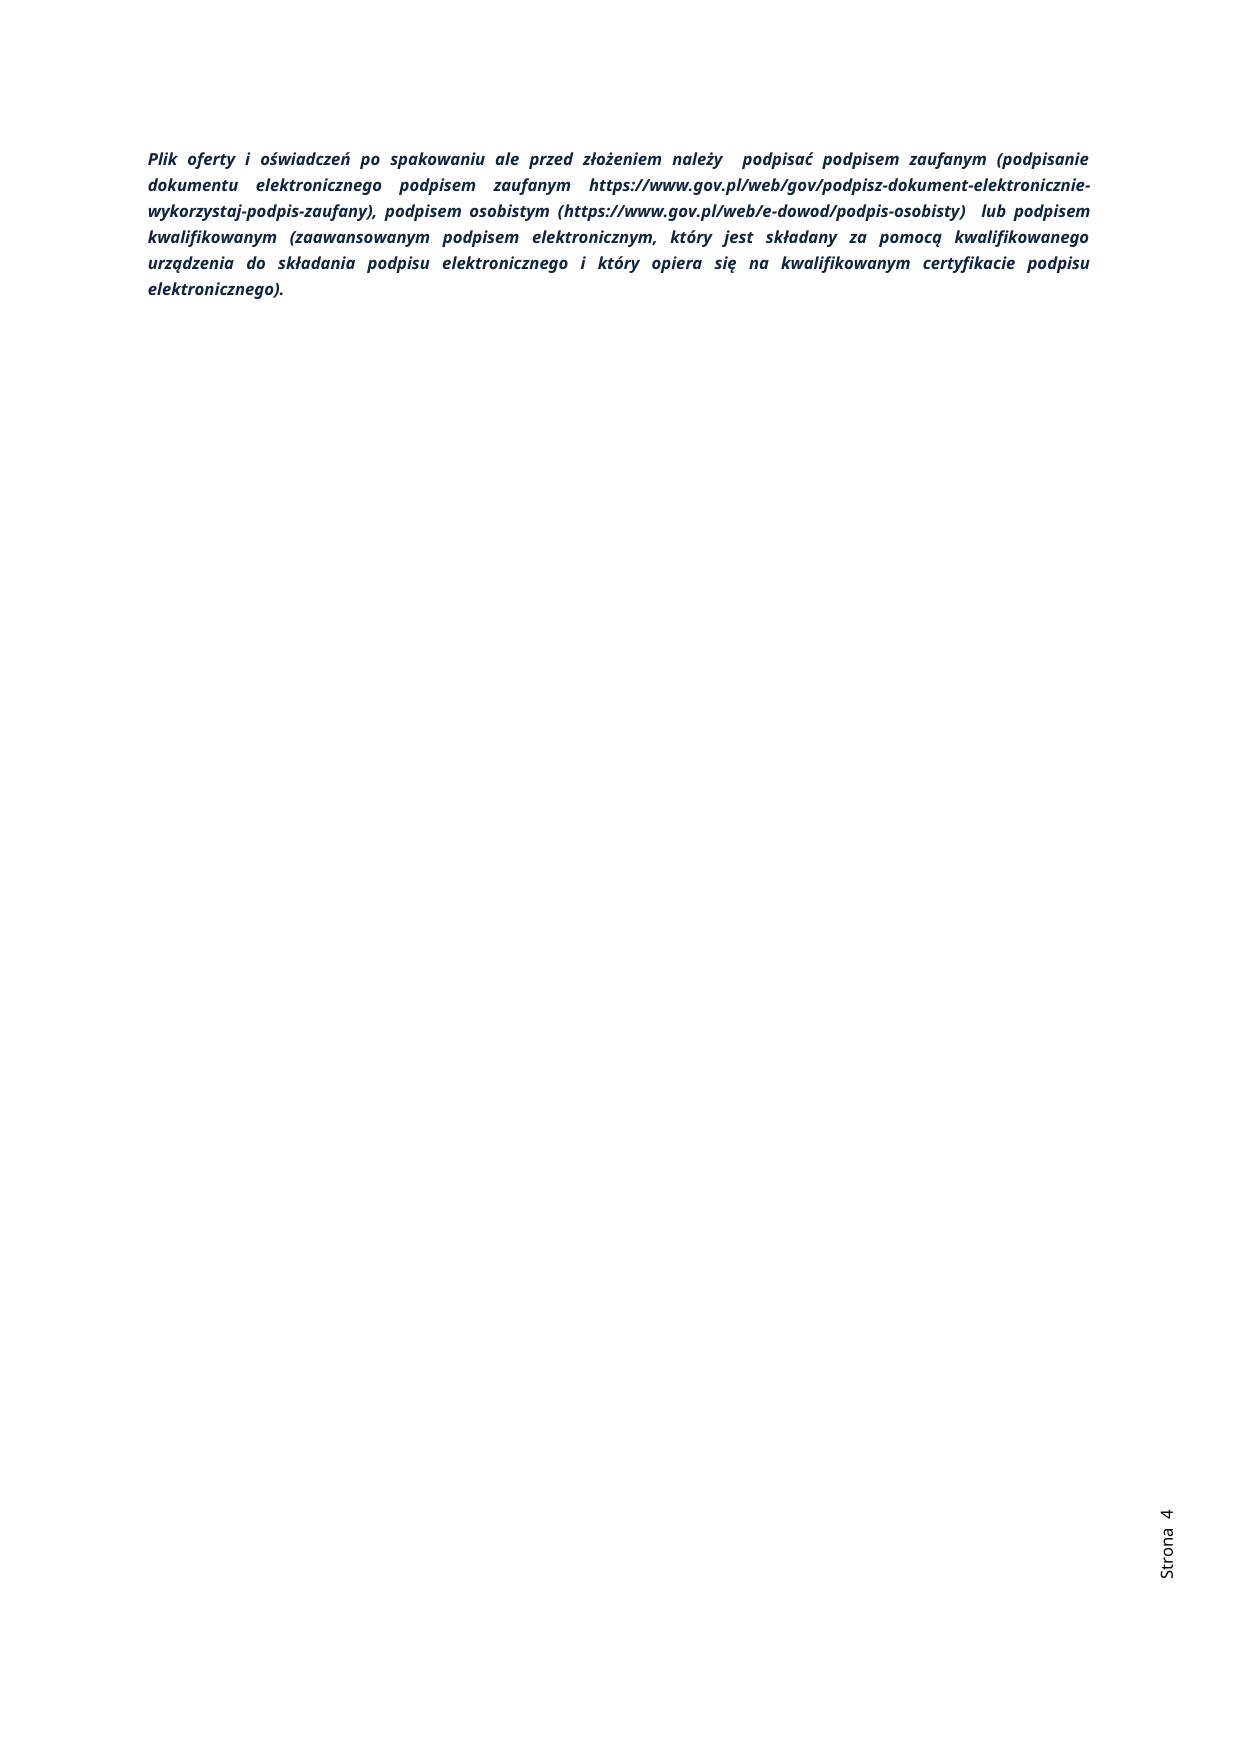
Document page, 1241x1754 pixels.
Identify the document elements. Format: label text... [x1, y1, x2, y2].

text Plik oferty i oświadczeń po spakowaniu ale przed złożeniem należy podpisać podpisem zaufanym (podpisanie dokumentu elektronicznego podpisem zaufanym https://www.gov.pl/web/gov/podpisz-dokument-elektronicznie-wykorzystaj-podpis-zaufany), podpisem osobistym (https://www.gov.pl/web/e-dowod/podpis-osobisty) lub podpisem kwalifikowanym (zaawansowanym podpisem elektronicznym, który jest składany za pomocą kwalifikowanego urządzenia do składania podpisu elektronicznego i który opiera się na kwalifikowanym certyfikacie podpisu elektronicznego). [148, 148, 1093, 301]
